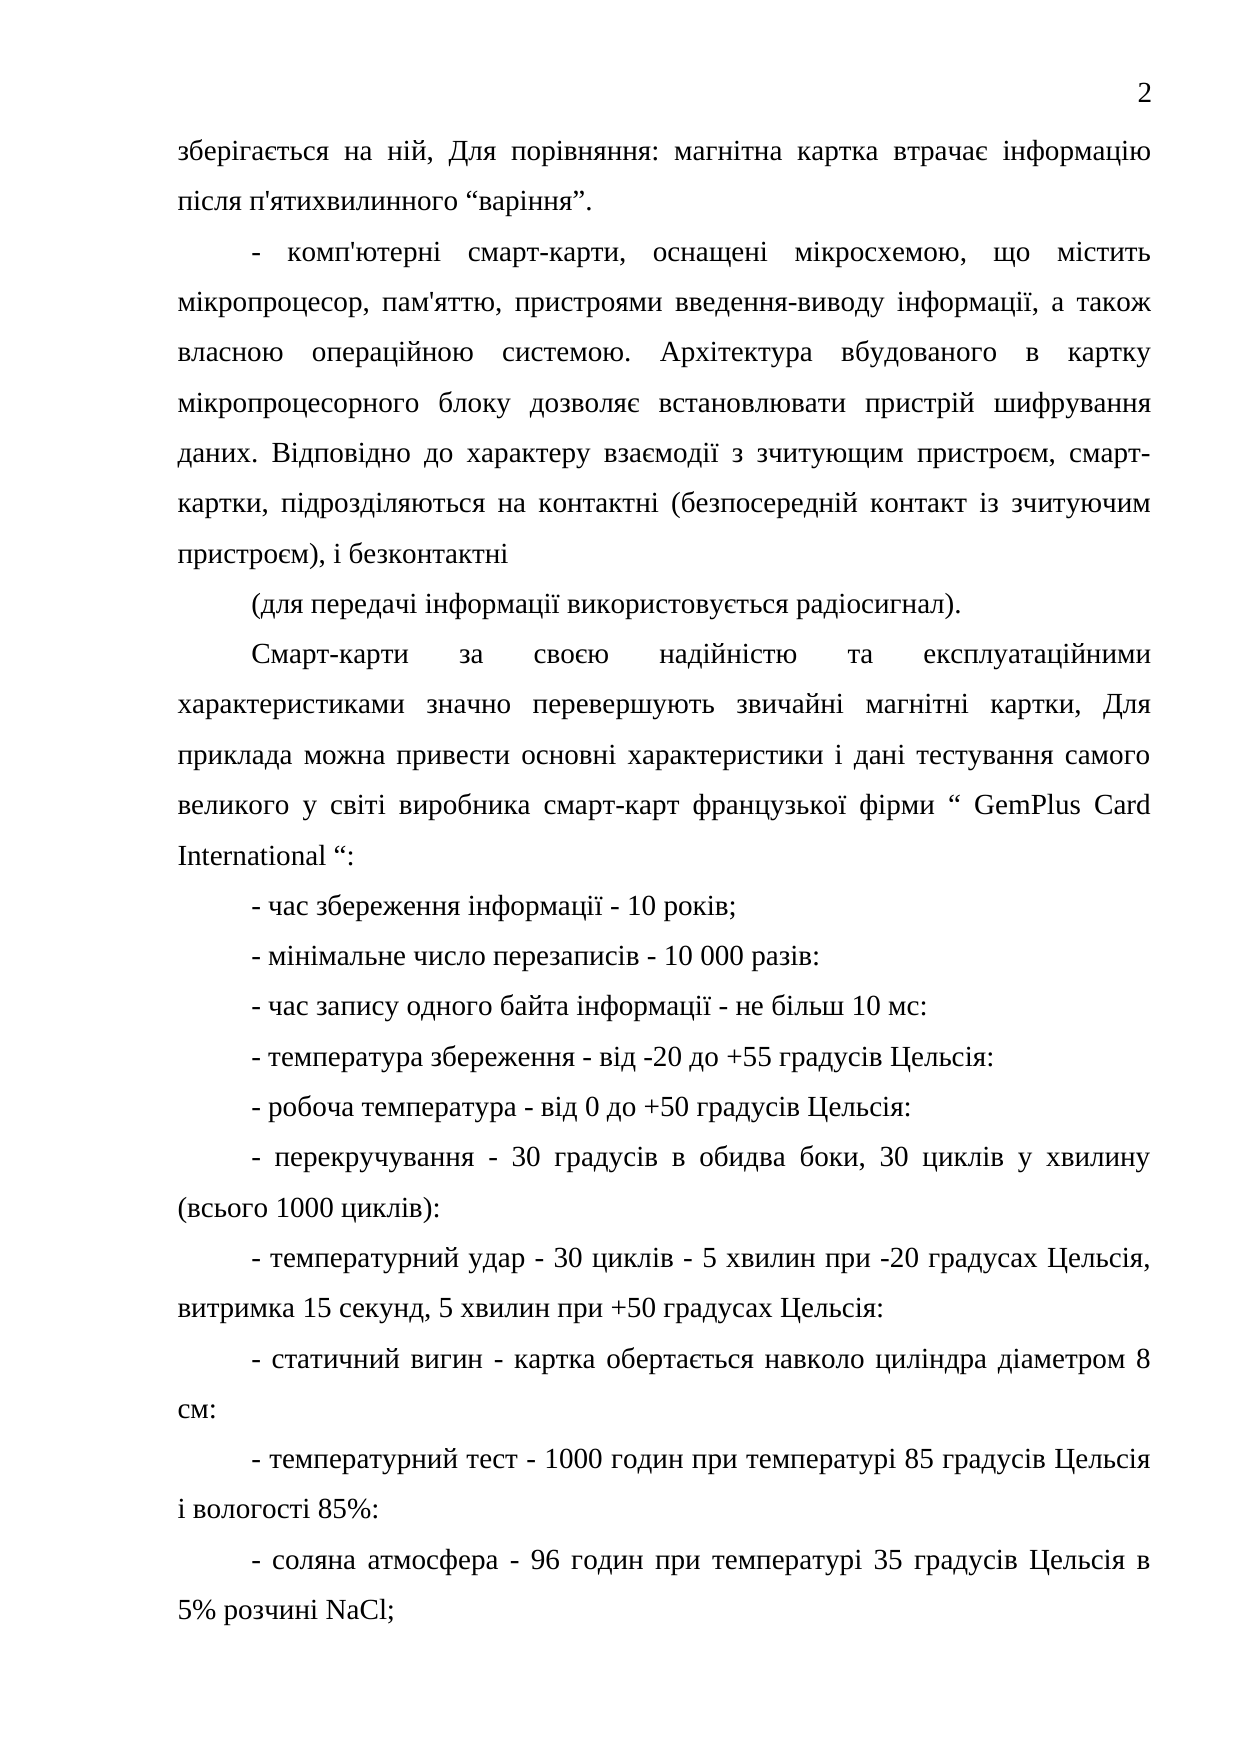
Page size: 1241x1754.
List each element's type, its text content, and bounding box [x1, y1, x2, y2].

text - температурний тест - 1000 годин при температурі 85 градусів Цельсія і вологості 85%: [177, 1441, 1152, 1525]
text Смарт-карти за своєю надійністю та експлуатаційними характеристиками значно перевершують звичайні магнітні картки, Для приклада можна привести основні характеристики і дані тестування самого великого у світі виробника смарт-карт французької фірми “ GemPlus Card International “: [177, 636, 1152, 871]
text - температура збереження - від -20 до +55 градусів Цельсія: [177, 1039, 1152, 1072]
text - комп'ютерні смарт-карти, оснащені мікросхемою, що містить мікропроцесор, пам'яттю, пристроями введення-виводу інформації, а також власною операційною системою. Архітектура вбудованого в картку мікропроцесорного блоку дозволяє встановлювати пристрій шифрування даних. Відповідно до характеру взаємодії з зчитующим пристроєм, смарт-картки, підрозділяються на контактні (безпосередній контакт із зчитуючим пристроєм), і безконтактні [177, 234, 1152, 569]
text - робоча температура - від 0 до +50 градусів Цельсія: [177, 1089, 1152, 1123]
text - мінімальне число перезаписів - 10 000 разів: [177, 938, 1152, 972]
text - температурний удар - 30 циклів - 5 хвилин при -20 градусах Цельсія, витримка 15 секунд, 5 хвилин при +50 градусах Цельсія: [177, 1240, 1152, 1324]
text - соляна атмосфера - 96 годин при температурі 35 градусів Цельсія в 5% розчині NaCl; [177, 1542, 1152, 1626]
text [177, 133, 1152, 217]
text (для передачі інформації використовується радіосигнал). [177, 586, 1152, 619]
text - статичний вигин - картка обертається навколо циліндра діаметром 8 см: [177, 1341, 1152, 1424]
text - час запису одного байта інформації - не більш 10 мс: [177, 988, 1152, 1022]
text - перекручування - 30 градусів в обидва боки, 30 циклів у хвилину (всього 1000 циклів): [177, 1139, 1152, 1223]
text - час збереження інформації - 10 років; [177, 888, 1152, 921]
